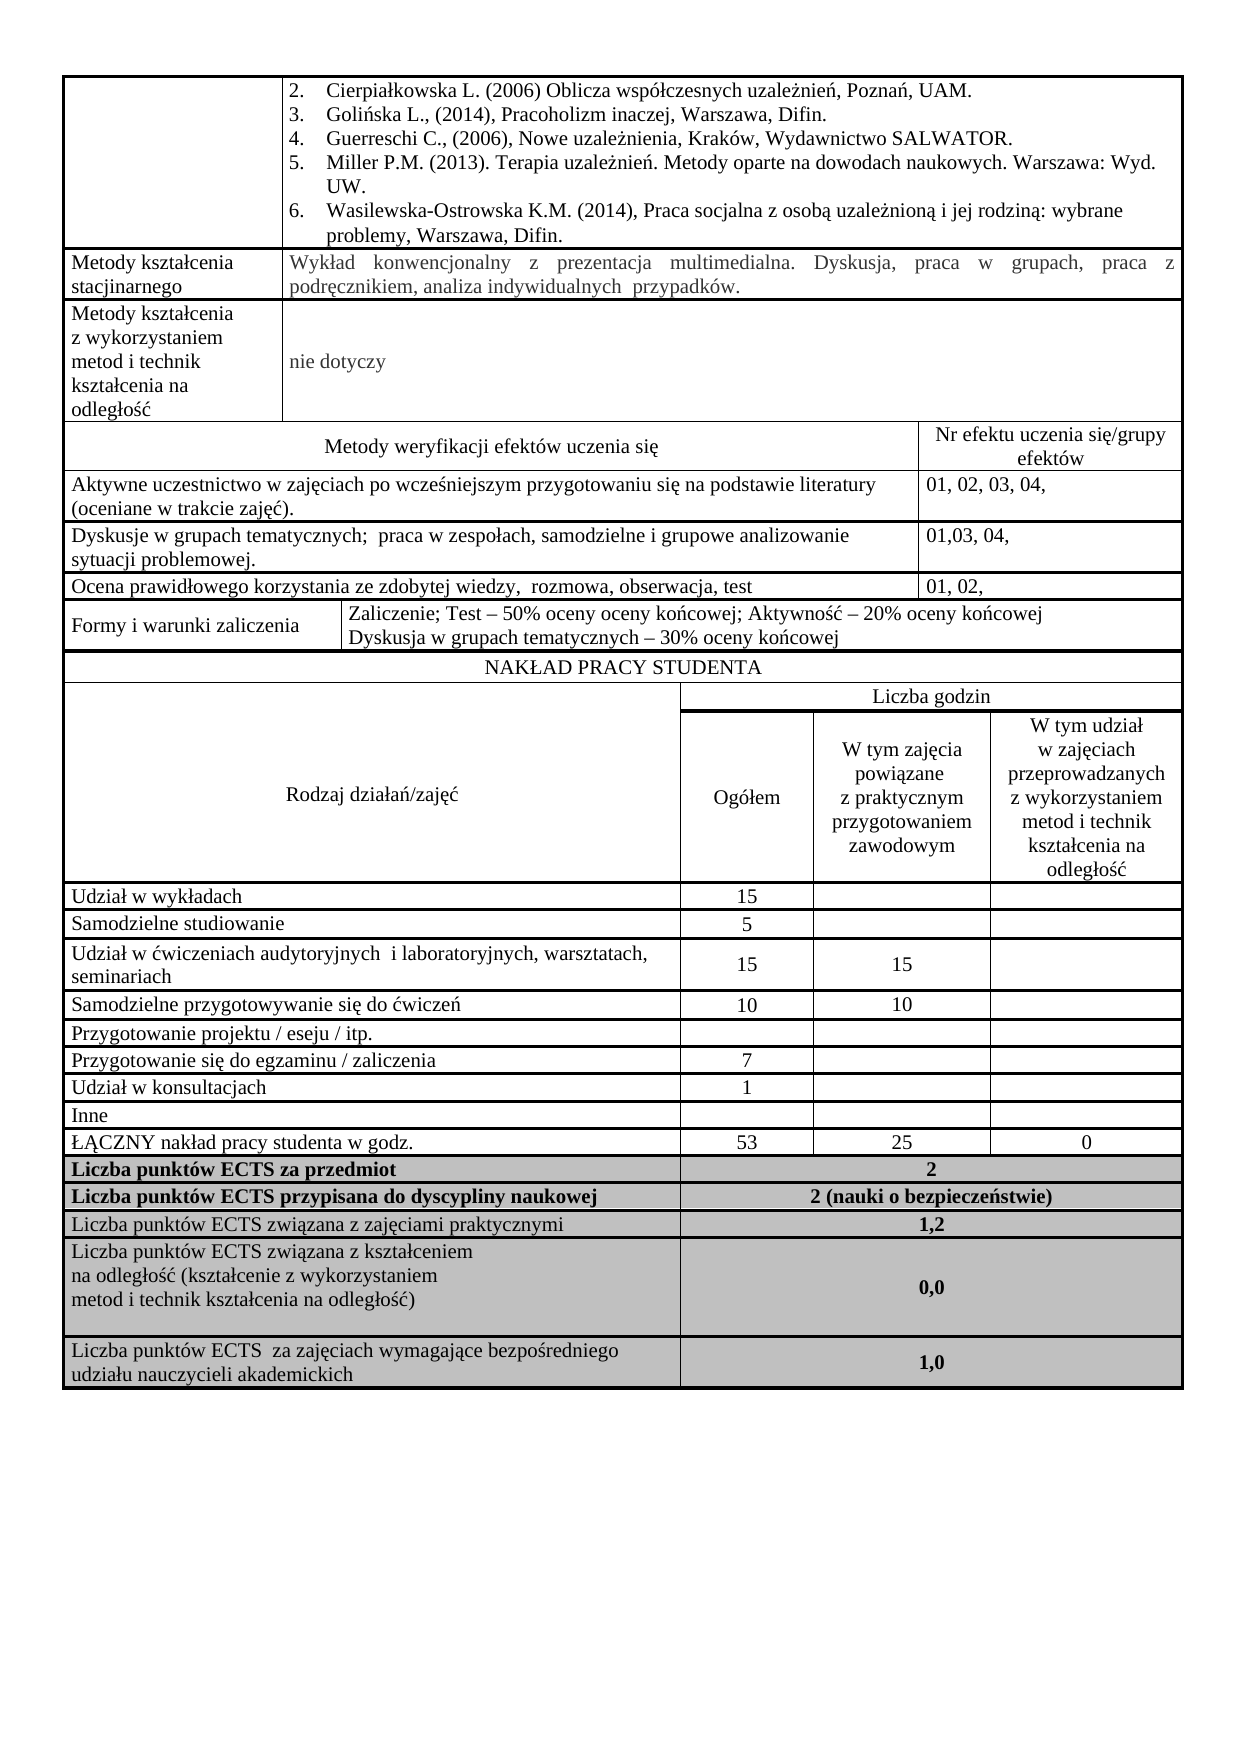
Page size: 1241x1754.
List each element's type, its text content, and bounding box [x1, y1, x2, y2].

table_cell [991, 1021, 1181, 1045]
table_cell 0,0 [681, 1239, 1181, 1335]
table_cell 2 (nauki o bezpieczeństwie) [681, 1184, 1181, 1208]
table_cell 1 [681, 1075, 813, 1099]
table_cell [681, 1103, 813, 1127]
table_cell W tym zajęcia powiązane z praktycznym przygotowaniem zawodowym [814, 713, 990, 881]
table_cell Samodzielne przygotowywanie się do ćwiczeń [65, 992, 680, 1018]
table_cell Liczba godzin [681, 683, 1181, 709]
table_cell [991, 884, 1181, 908]
table_cell 01,03, 04, [919, 523, 1181, 571]
table_cell [991, 1103, 1181, 1127]
table_cell 1,2 [681, 1212, 1181, 1236]
table_cell [814, 1075, 990, 1099]
table_cell [991, 1075, 1181, 1099]
table_cell 7 [681, 1048, 813, 1072]
table_cell 1,0 [681, 1338, 1181, 1386]
table_cell NAKŁAD PRACY STUDENTA [65, 653, 1181, 682]
table_cell [814, 1048, 990, 1072]
table_cell 10 [814, 992, 990, 1018]
table_cell Formy i warunki zaliczenia [65, 601, 341, 649]
table_cell [991, 1048, 1181, 1072]
table_cell Liczba punktów ECTS za zajęciach wymagające bezpośredniego udziału nauczycieli akademickich [65, 1338, 680, 1386]
table_cell 15 [681, 884, 813, 908]
table_cell [991, 992, 1181, 1018]
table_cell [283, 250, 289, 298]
table_cell Aktywne uczestnictwo w zajęciach po wcześniejszym przygotowaniu się na podstawie literatury (oceniane w trakcie zajęć). [65, 471, 918, 519]
table_cell Ogółem [681, 713, 813, 881]
table_cell [991, 940, 1181, 988]
table_cell Udział w wykładach [65, 884, 680, 908]
table_cell Liczba punktów ECTS za przedmiot [65, 1157, 680, 1181]
table_cell Ocena prawidłowego korzystania ze zdobytej wiedzy, rozmowa, obserwacja, test [65, 574, 918, 598]
table_cell [681, 1021, 813, 1045]
table_cell Samodzielne studiowanie [65, 911, 680, 937]
table_cell Udział w konsultacjach [65, 1075, 680, 1099]
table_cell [283, 78, 1181, 247]
table_cell Metody weryfikacji efektów uczenia się [65, 422, 918, 470]
table_cell nie dotyczy [283, 301, 1181, 421]
table_cell Udział w ćwiczeniach audytoryjnych i laboratoryjnych, warsztatach, seminariach [65, 940, 680, 988]
table_cell Liczba punktów ECTS związana z kształceniem na odległość (kształcenie z wykorzystaniem metod i technik kształcenia na odległość) [65, 1239, 680, 1335]
table_cell 15 [814, 940, 990, 988]
table_cell Metody kształcenia stacjinarnego [65, 250, 282, 298]
table_cell 01, 02, 03, 04, [919, 471, 1181, 519]
table_cell Liczba punktów ECTS przypisana do dyscypliny naukowej [65, 1184, 680, 1208]
table_cell Przygotowanie się do egzaminu / zaliczenia [65, 1048, 680, 1072]
table_cell 25 [814, 1130, 990, 1154]
table_cell 10 [681, 992, 813, 1018]
table_cell ŁĄCZNY nakład pracy studenta w godz. [65, 1130, 680, 1154]
table_cell Inne [65, 1103, 680, 1127]
table_cell [814, 884, 990, 908]
table_cell 15 [681, 940, 813, 988]
table_cell Przygotowanie projektu / eseju / itp. [65, 1021, 680, 1045]
table_cell Wykład konwencjonalny z prezentacja multimedialna. Dyskusja, praca w grupach, praca z podręcznikiem, analiza indywidualnych przypadków. [740, 250, 1181, 298]
table_cell W tym udział w zajęciach przeprowadzanych z wykorzystaniem metod i technik kształcenia na odległość [991, 713, 1181, 881]
table_cell 5 [681, 911, 813, 937]
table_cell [65, 78, 282, 247]
table_cell 53 [681, 1130, 813, 1154]
table_cell 0 [991, 1130, 1181, 1154]
table_cell Zaliczenie; Test – 50% oceny oceny końcowej; Aktywność – 20% oceny końcowej Dyskusja w grupach tematycznych – 30% oceny końcowej [342, 601, 1181, 649]
table_cell Nr efektu uczenia się/grupy efektów [919, 422, 1181, 470]
table_cell [814, 1103, 990, 1127]
table_cell Metody kształcenia z wykorzystaniem metod i technik kształcenia na odległość [65, 301, 282, 421]
table_cell 01, 02, [919, 574, 1181, 598]
table_cell Liczba punktów ECTS związana z zajęciami praktycznymi [65, 1212, 680, 1236]
table_cell [991, 911, 1181, 937]
table_cell [814, 911, 990, 937]
table_cell Dyskusje w grupach tematycznych; praca w zespołach, samodzielne i grupowe analizowanie sytuacji problemowej. [65, 523, 918, 571]
table_cell [814, 1021, 990, 1045]
table_cell Rodzaj działań/zajęć [65, 683, 680, 881]
table_cell 2 [681, 1157, 1181, 1181]
